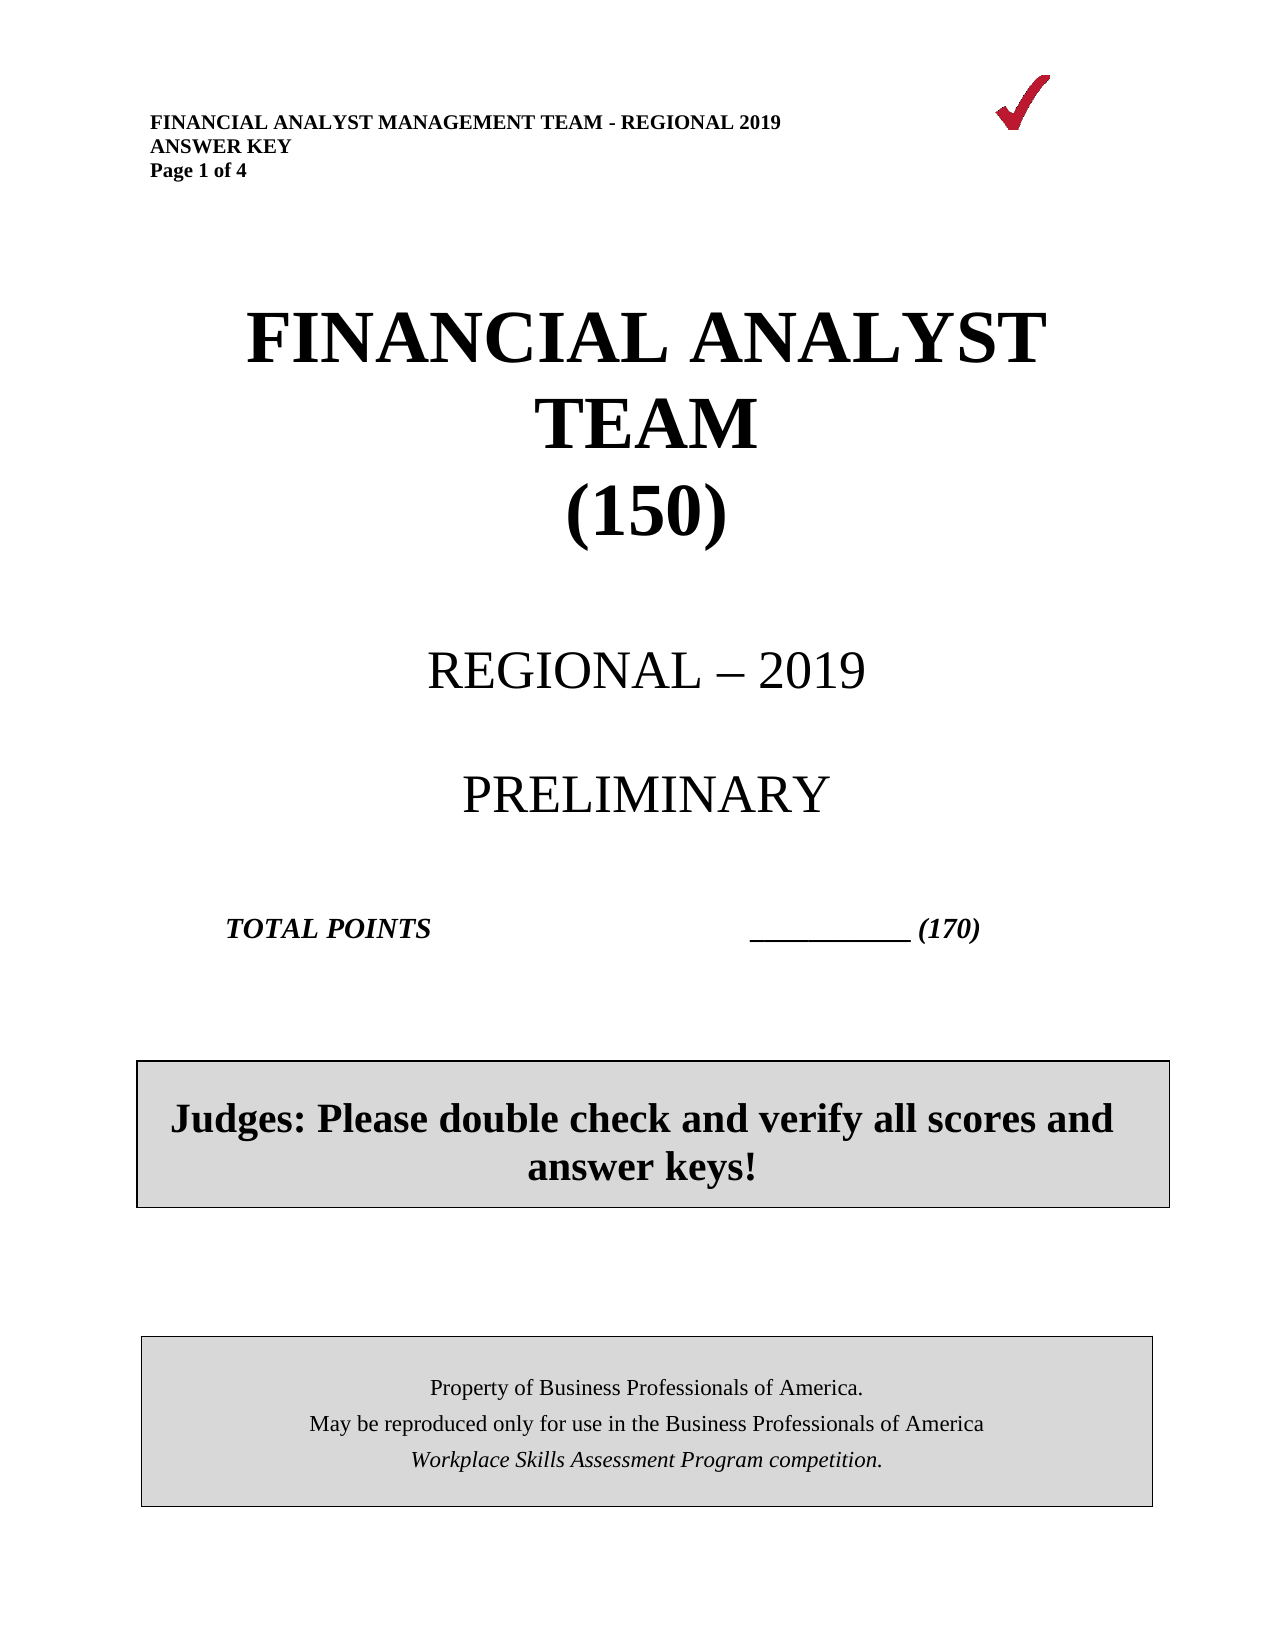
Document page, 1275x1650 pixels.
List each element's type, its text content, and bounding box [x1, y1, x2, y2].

text Workplace Skills Assessment Program competition. [142, 1443, 1152, 1506]
text Judges: Please double check and verify all scores and answer keys! [150, 1093, 1134, 1189]
text TOTAL POINTS ___________ (170) [225, 911, 1144, 944]
text Property of Business Professionals of America. [142, 1371, 1152, 1401]
text REGIONAL – 2019 [150, 638, 1144, 700]
picture [995, 75, 1050, 130]
text (150) [150, 465, 1144, 551]
text May be reproduced only for use in the Business Professionals of America [142, 1407, 1152, 1437]
text FINANCIAL ANALYST TEAM [150, 292, 1144, 465]
text PRELIMINARY [150, 762, 1144, 824]
